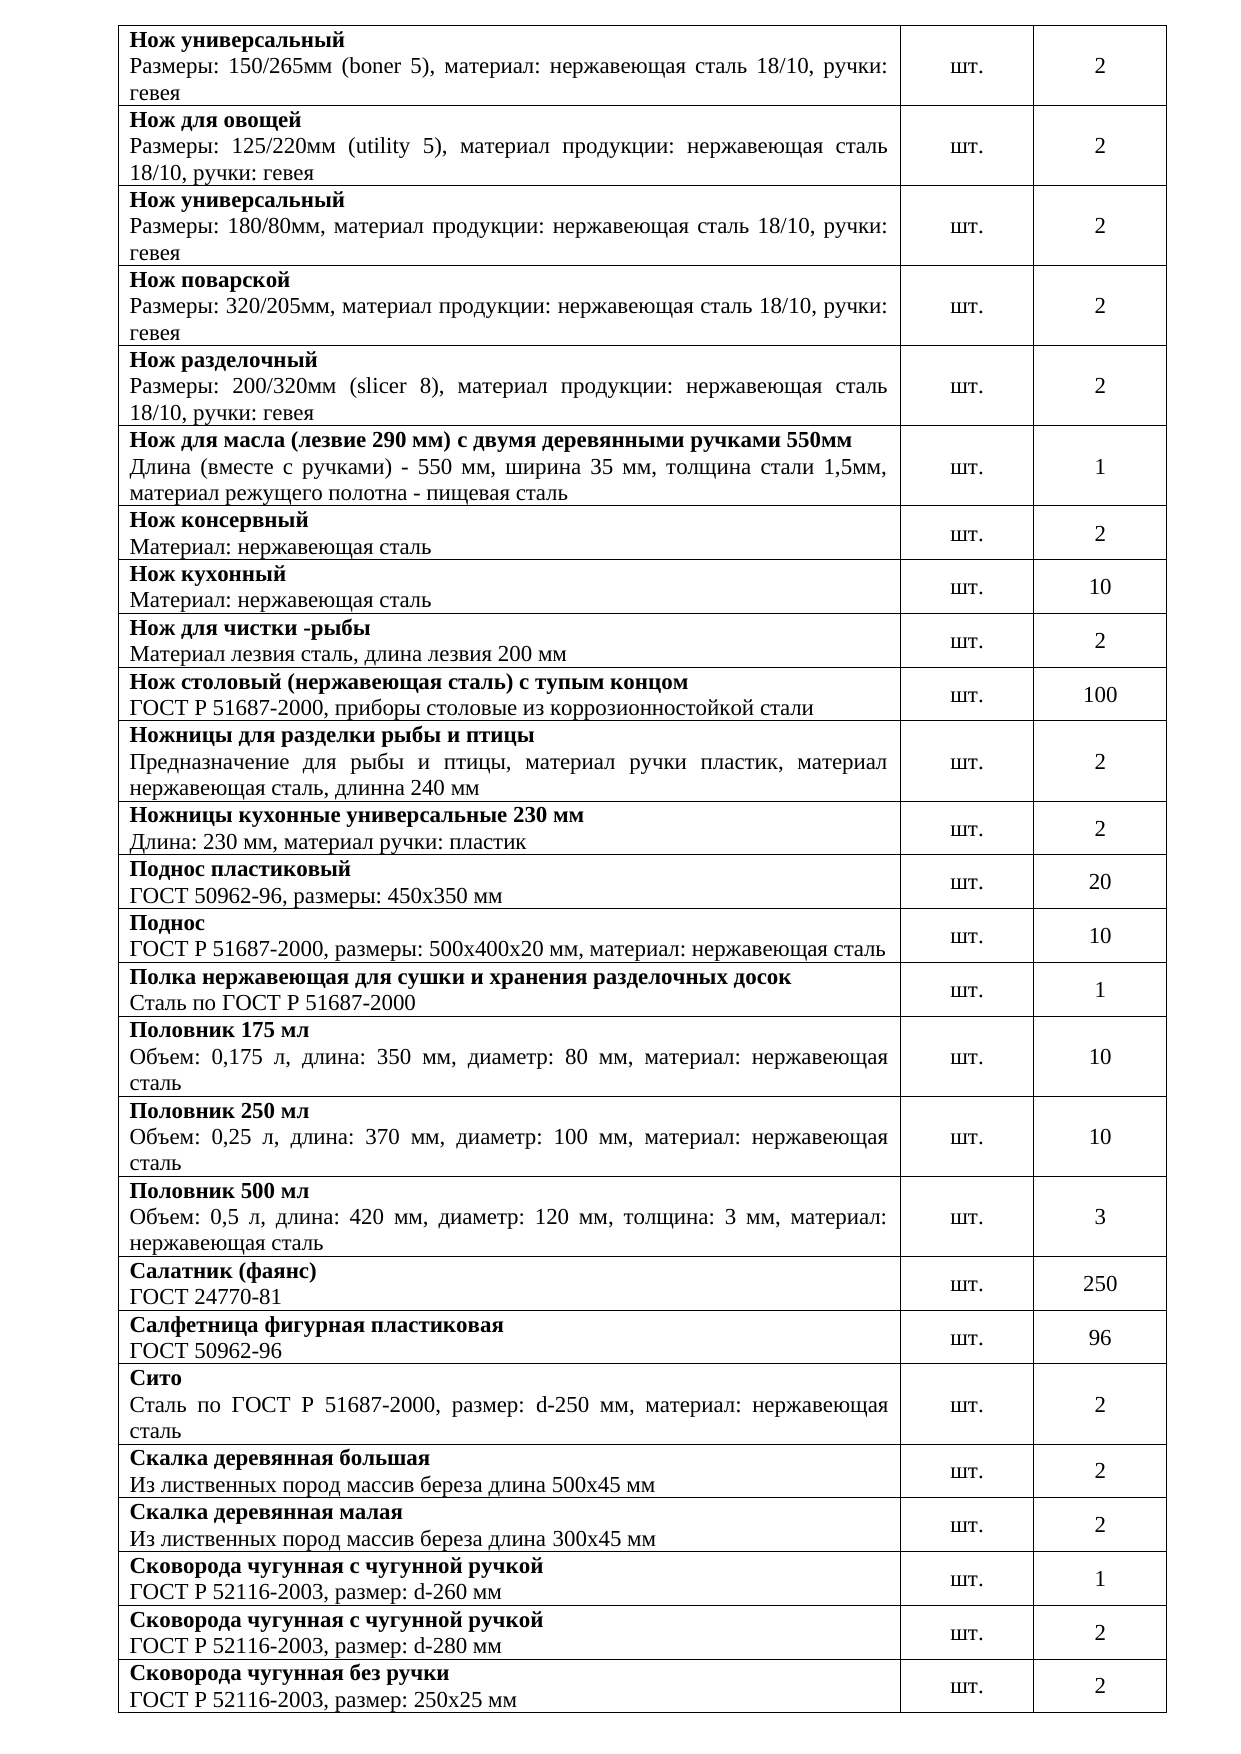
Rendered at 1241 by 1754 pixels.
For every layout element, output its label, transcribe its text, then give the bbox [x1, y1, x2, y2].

table_cell Сковорода чугунная с чугунной ручкой ГОСТ Р 52116-2003, размер: d- [119, 1552, 900, 1605]
table_cell шт. [901, 26, 1033, 105]
table_cell 2 [1034, 1445, 1166, 1497]
table_cell Сковорода чугунная с чугунной ручкой ГОСТ Р 52116-2003, размер: d- [119, 1606, 900, 1658]
table_cell шт. [901, 186, 1033, 265]
table_cell Половник 175 мл Объем: , длина: , диаметр: , материал: нержавеющая сталь [119, 1017, 900, 1096]
table_cell 250 [1034, 1257, 1166, 1309]
table_cell шт. [901, 1552, 1033, 1605]
table_cell Половник 500 мл Объем: , длина: , диаметр: , толщина: , материал: нержавеющая сталь [119, 1177, 900, 1256]
table_cell 2 [1034, 266, 1166, 345]
table_cell шт. [901, 346, 1033, 425]
table_cell шт. [901, 266, 1033, 345]
table_cell шт. [901, 1364, 1033, 1443]
table_cell шт. [901, 1606, 1033, 1658]
table_cell Нож универсальный Размеры: 150/265мм (boner 5), материал: нержавеющая сталь 18/10, ручки: гевея [119, 26, 900, 105]
table_cell Скалка деревянная малая Из лиственных пород массив береза длина 300х45 мм [119, 1498, 900, 1551]
table_cell 100 [1034, 668, 1166, 720]
table_cell 1 [1034, 1552, 1166, 1605]
table_cell 2 [1034, 186, 1166, 265]
table_cell Нож кухонный Материал: нержавеющая сталь [119, 560, 900, 613]
table_cell 2 [1034, 802, 1166, 854]
table_cell шт. [901, 560, 1033, 613]
table_cell шт. [901, 506, 1033, 559]
table_cell Полка нержавеющая для сушки и хранения разделочных досок Сталь по ГОСТ Р 51687-2000 [119, 963, 900, 1016]
table_cell 2 [1034, 26, 1166, 105]
table_cell шт. [901, 106, 1033, 185]
table_cell шт. [901, 855, 1033, 908]
table_cell 2 [1034, 106, 1166, 185]
table_cell 1 [1034, 963, 1166, 1016]
table_cell Салатник (фаянс) ГОСТ 24770-81 [119, 1257, 900, 1309]
table_cell Сито Сталь по ГОСТ Р 51687-2000, размер: d-, материал: нержавеющая сталь [119, 1364, 900, 1443]
table_cell шт. [901, 426, 1033, 505]
table_cell шт. [901, 1660, 1033, 1712]
table_cell 10 [1034, 1097, 1166, 1176]
table_cell шт. [901, 1097, 1033, 1176]
table_cell 2 [1034, 1364, 1166, 1443]
table_cell Нож консервный Материал: нержавеющая сталь [119, 506, 900, 559]
table_cell Поднос пластиковый ГОСТ 50962-96, размеры: 450х350 мм [119, 855, 900, 908]
table_cell Половник 250 мл Объем: , длина: , диаметр: , материал: нержавеющая сталь [119, 1097, 900, 1176]
table_cell шт. [901, 721, 1033, 801]
table_cell Нож поварской Размеры: 320/205мм, материал продукции: нержавеющая сталь 18/10, ручки: гевея [119, 266, 900, 345]
table_cell шт. [901, 1257, 1033, 1309]
table_cell шт. [901, 1017, 1033, 1096]
table_cell Скалка деревянная большая Из лиственных пород массив береза длина 500х45 мм [119, 1445, 900, 1497]
table_cell шт. [901, 802, 1033, 854]
table_cell 10 [1034, 909, 1166, 962]
table_cell 2 [1034, 506, 1166, 559]
table_cell Нож для масла (лезвие ) с двумя деревянными ручками 550мм Длина (вместе с ручками) - , ширина , толщина стали 1,5мм, материал режущего полотна - пищевая сталь [119, 426, 900, 505]
table_cell Салфетница фигурная пластиковая ГОСТ 50962-96 [119, 1311, 900, 1363]
table_cell Нож универсальный Размеры: 180/80мм, материал продукции: нержавеющая сталь 18/10, ручки: гевея [119, 186, 900, 265]
table_cell шт. [901, 1445, 1033, 1497]
table_cell Сковорода чугунная без ручки ГОСТ Р 52116-2003, размер: 250х25 мм [119, 1660, 900, 1712]
table_cell шт. [901, 1498, 1033, 1551]
table_cell Поднос ГОСТ Р 51687-2000, размеры: 500х400х20 мм, материал: нержавеющая сталь [119, 909, 900, 962]
table_cell Ножницы для разделки рыбы и птицы Предназначение для рыбы и птицы, материал ручки пластик, материал нержавеющая сталь, длинна [119, 721, 900, 801]
table_cell Нож для овощей Размеры: 125/220мм (utility 5), материал продукции: нержавеющая сталь 18/10, ручки: гевея [119, 106, 900, 185]
table_cell 10 [1034, 560, 1166, 613]
table_cell 3 [1034, 1177, 1166, 1256]
table_cell 1 [1034, 426, 1166, 505]
table_cell Нож разделочный Размеры: 200/320мм (slicer 8), материал продукции: нержавеющая сталь 18/10, ручки: гевея [119, 346, 900, 425]
table_cell шт. [901, 963, 1033, 1016]
table_cell 2 [1034, 1498, 1166, 1551]
table_cell 2 [1034, 721, 1166, 801]
table_cell 10 [1034, 1017, 1166, 1096]
table_cell 2 [1034, 614, 1166, 667]
table_cell шт. [901, 1311, 1033, 1363]
table_cell Ножницы кухонные универсальные Длина: , материал ручки: пластик [119, 802, 900, 854]
table_cell Нож для чистки -рыбы Материал лезвия сталь, длина лезвия [119, 614, 900, 667]
table_cell 2 [1034, 1660, 1166, 1712]
table_cell шт. [901, 668, 1033, 720]
table_cell шт. [901, 614, 1033, 667]
table_cell Нож столовый (нержавеющая сталь) с тупым концом ГОСТ Р 51687-2000, приборы столовые из коррозионностойкой стали [119, 668, 900, 720]
table_cell шт. [901, 909, 1033, 962]
table_cell 2 [1034, 1606, 1166, 1658]
table_cell 96 [1034, 1311, 1166, 1363]
table_cell 2 [1034, 346, 1166, 425]
table_cell шт. [901, 1177, 1033, 1256]
table_cell 20 [1034, 855, 1166, 908]
